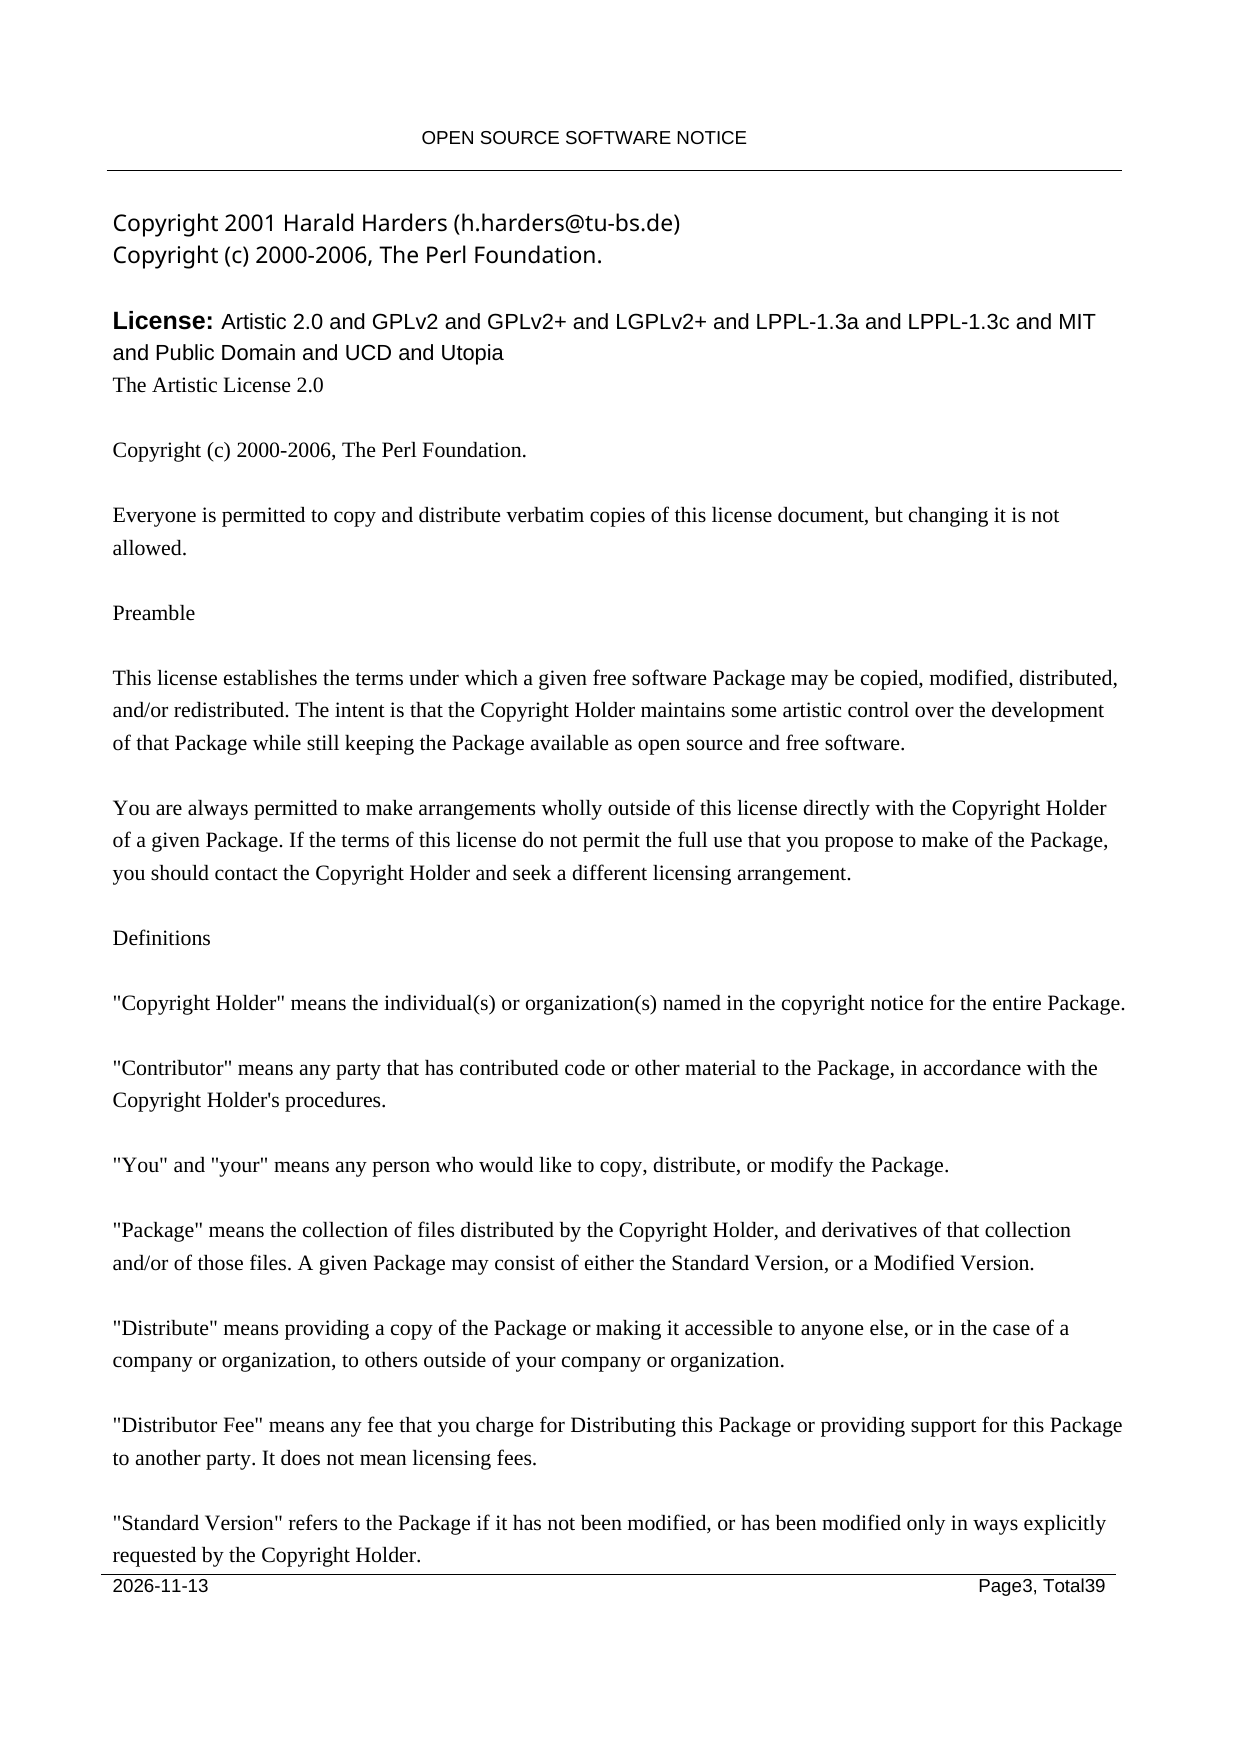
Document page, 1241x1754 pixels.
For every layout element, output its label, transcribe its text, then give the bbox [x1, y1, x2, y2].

text "Copyright Holder" means the individual(s) or organization(s) named in the copyright notice for the entire Package. [112, 986, 1128, 1019]
text "Distribute" means providing a copy of the Package or making it accessible to anyone else, or in the case of a company or organization, to others outside of your company or organization. [112, 1311, 1128, 1376]
text License: Artistic 2.0 and GPLv2 and GPLv2+ and LGPLv2+ and LPPL-1.3a and LPPL-1.3c and MIT and Public Domain and UCD and Utopia [112, 304, 1128, 369]
text "Standard Version" refers to the Package if it has not been modified, or has been modified only in ways explicitly requested by the Copyright Holder. [112, 1506, 1128, 1571]
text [112, 206, 1128, 304]
text "Contributor" means any party that has contributed code or other material to the Package, in accordance with the Copyright Holder's procedures. [112, 1051, 1128, 1116]
text "Distributor Fee" means any fee that you charge for Distributing this Package or providing support for this Package to another party. It does not mean licensing fees. [112, 1409, 1128, 1474]
text You are always permitted to make arrangements wholly outside of this license directly with the Copyright Holder of a given Package. If the terms of this license do not permit the full use that you propose to make of the Package, you should contact the Copyright Holder and seek a different licensing arrangement. [112, 791, 1128, 889]
text The Artistic License 2.0 [112, 369, 1128, 401]
text Everyone is permitted to copy and distribute verbatim copies of this license document, but changing it is not allowed. [112, 499, 1128, 564]
text "Package" means the collection of files distributed by the Copyright Holder, and derivatives of that collection and/or of those files. A given Package may consist of either the Standard Version, or a Modified Version. [112, 1214, 1128, 1279]
text Preamble [112, 596, 1128, 629]
text Definitions [112, 921, 1128, 954]
text Copyright (c) 2000-2006, The Perl Foundation. [112, 434, 1128, 466]
text "You" and "your" means any person who would like to copy, distribute, or modify the Package. [112, 1149, 1128, 1181]
text This license establishes the terms under which a given free software Package may be copied, modified, distributed, and/or redistributed. The intent is that the Copyright Holder maintains some artistic control over the development of that Package while still keeping the Package available as open source and free software. [112, 661, 1128, 759]
